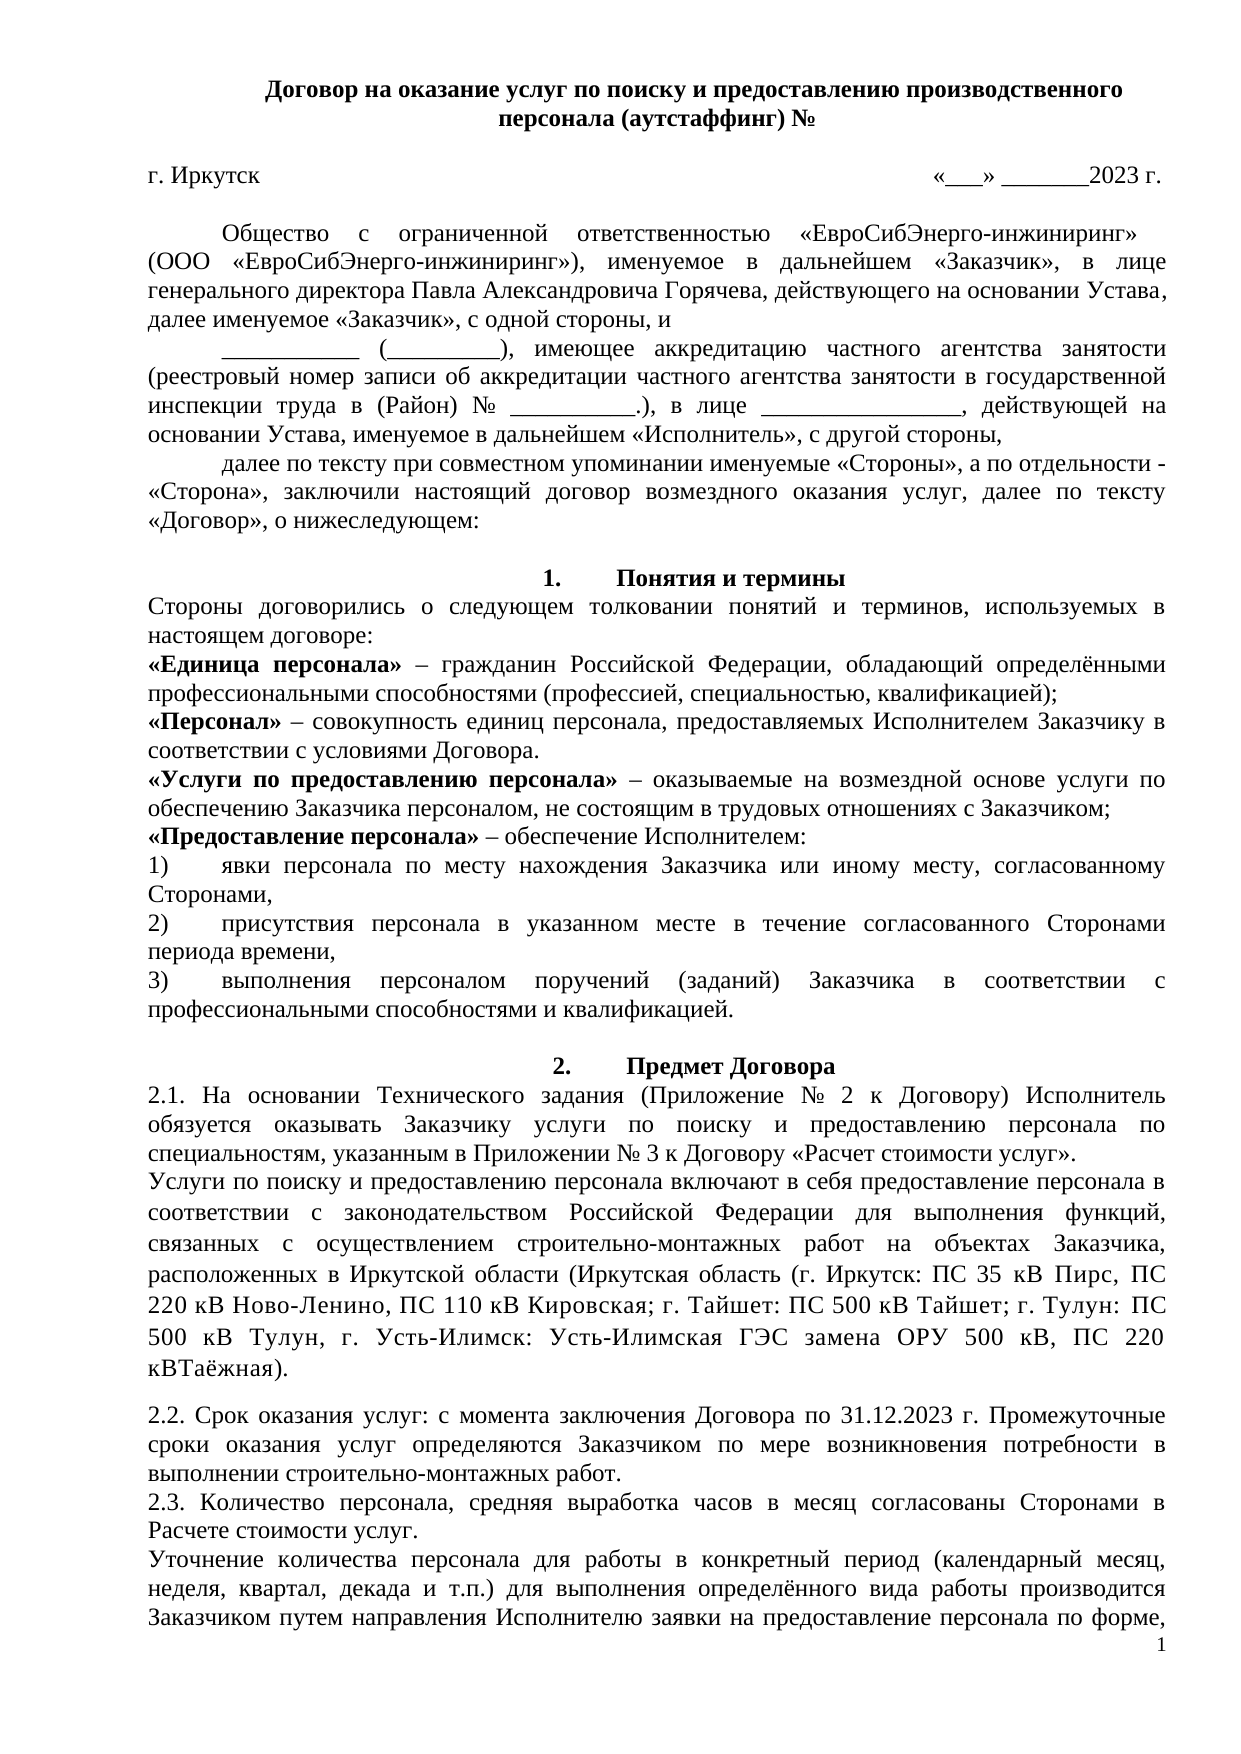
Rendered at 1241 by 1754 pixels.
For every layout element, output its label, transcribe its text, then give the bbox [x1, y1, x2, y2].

text далее по тексту при совместном упоминании именуемые «Стороны», а по отдельности - «Сторона», заключили настоящий договор возмездного оказания услуг, далее по тексту «Договор», о нижеследующем: [148, 448, 1167, 534]
text 1. Понятия и термины [148, 563, 1167, 591]
text Договор на оказание услуг по поиску и предоставлению производственного персонала (аутстаффинг) № [148, 74, 1167, 131]
text 2.3. Количество персонала, средняя выработка часов в месяц согласованы Сторонами в Расчете стоимости услуг. [148, 1487, 1167, 1544]
text 2) присутствия персонала в указанном месте в течение согласованного Сторонами периода времени, [148, 908, 1167, 965]
text 1) явки персонала по месту нахождения Заказчика или иному месту, согласованному Сторонами, [148, 850, 1167, 908]
text Услуги по поиску и предоставлению персонала включают в себя предоставление персонала в соответствии с законодательством Российской Федерации для выполнения функций, связанных с осуществлением строительно-монтажных работ на объектах Заказчика, расположенных в Иркутской области (Иркутская область (г. Иркутск: ПС 35 кВ Пирс, ПС 220 кВ Ново-Ленино, ПС 110 кВ Кировская; г. Тайшет: ПС 500 кВ Тайшет; г. Тулун: ПС 500 кВ Тулун, г. Усть-Илимск: Усть-Илимская ГЭС замена ОРУ 500 кВ, ПС 220 кВТаёжная). [148, 1166, 1167, 1381]
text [148, 1544, 1167, 1630]
text ___________ (_________), имеющее аккредитацию частного агентства занятости (реестровый номер записи об аккредитации частного агентства занятости в государственной инспекции труда в (Район) № __________.), в лице ________________, действующей на основании Устава, именуемое в дальнейшем «Исполнитель», с другой стороны, [148, 333, 1167, 448]
text «Единица персонала» – гражданин Российской Федерации, обладающий определёнными профессиональными способностями (профессией, специальностью, квалификацией); [148, 649, 1167, 706]
text «Персонал» – совокупность единиц персонала, предоставляемых Исполнителем Заказчику в соответствии с условиями Договора. [148, 706, 1167, 764]
text Общество с ограниченной ответственностью «ЕвроСибЭнерго-инжиниринг» (ООО «ЕвроСибЭнерго-инжиниринг»), именуемое в дальнейшем «Заказчик», в лице генерального директора Павла Александровича Горячева, действующего на основании Устава, далее именуемое «Заказчик», с одной стороны, и [148, 218, 1167, 333]
text Стороны договорились о следующем толковании понятий и терминов, используемых в настоящем договоре: [148, 591, 1167, 649]
text «Предоставление персонала» – обеспечение Исполнителем: [148, 821, 1167, 850]
text 2.2. Срок оказания услуг: с момента заключения Договора по 31.12.2023 г. Промежуточные сроки оказания услуг определяются Заказчиком по мере возникновения потребности в выполнении строительно-монтажных работ. [148, 1400, 1167, 1487]
text г. Иркутск «___» _______2023 г. [148, 160, 1167, 189]
text 2. Предмет Договора [148, 1051, 1167, 1080]
text «Услуги по предоставлению персонала» – оказываемые на возмездной основе услуги по обеспечению Заказчика персоналом, не состоящим в трудовых отношениях с Заказчиком; [148, 764, 1167, 821]
text 3) выполнения персоналом поручений (заданий) Заказчика в соответствии с профессиональными способностями и квалификацией. [148, 965, 1167, 1023]
text 2.1. На основании Технического задания (Приложение № 2 к Договору) Исполнитель обязуется оказывать Заказчику услуги по поиску и предоставлению персонала по специальностям, указанным в Приложении № 3 к Договору «Расчет стоимости услуг». [148, 1080, 1167, 1166]
